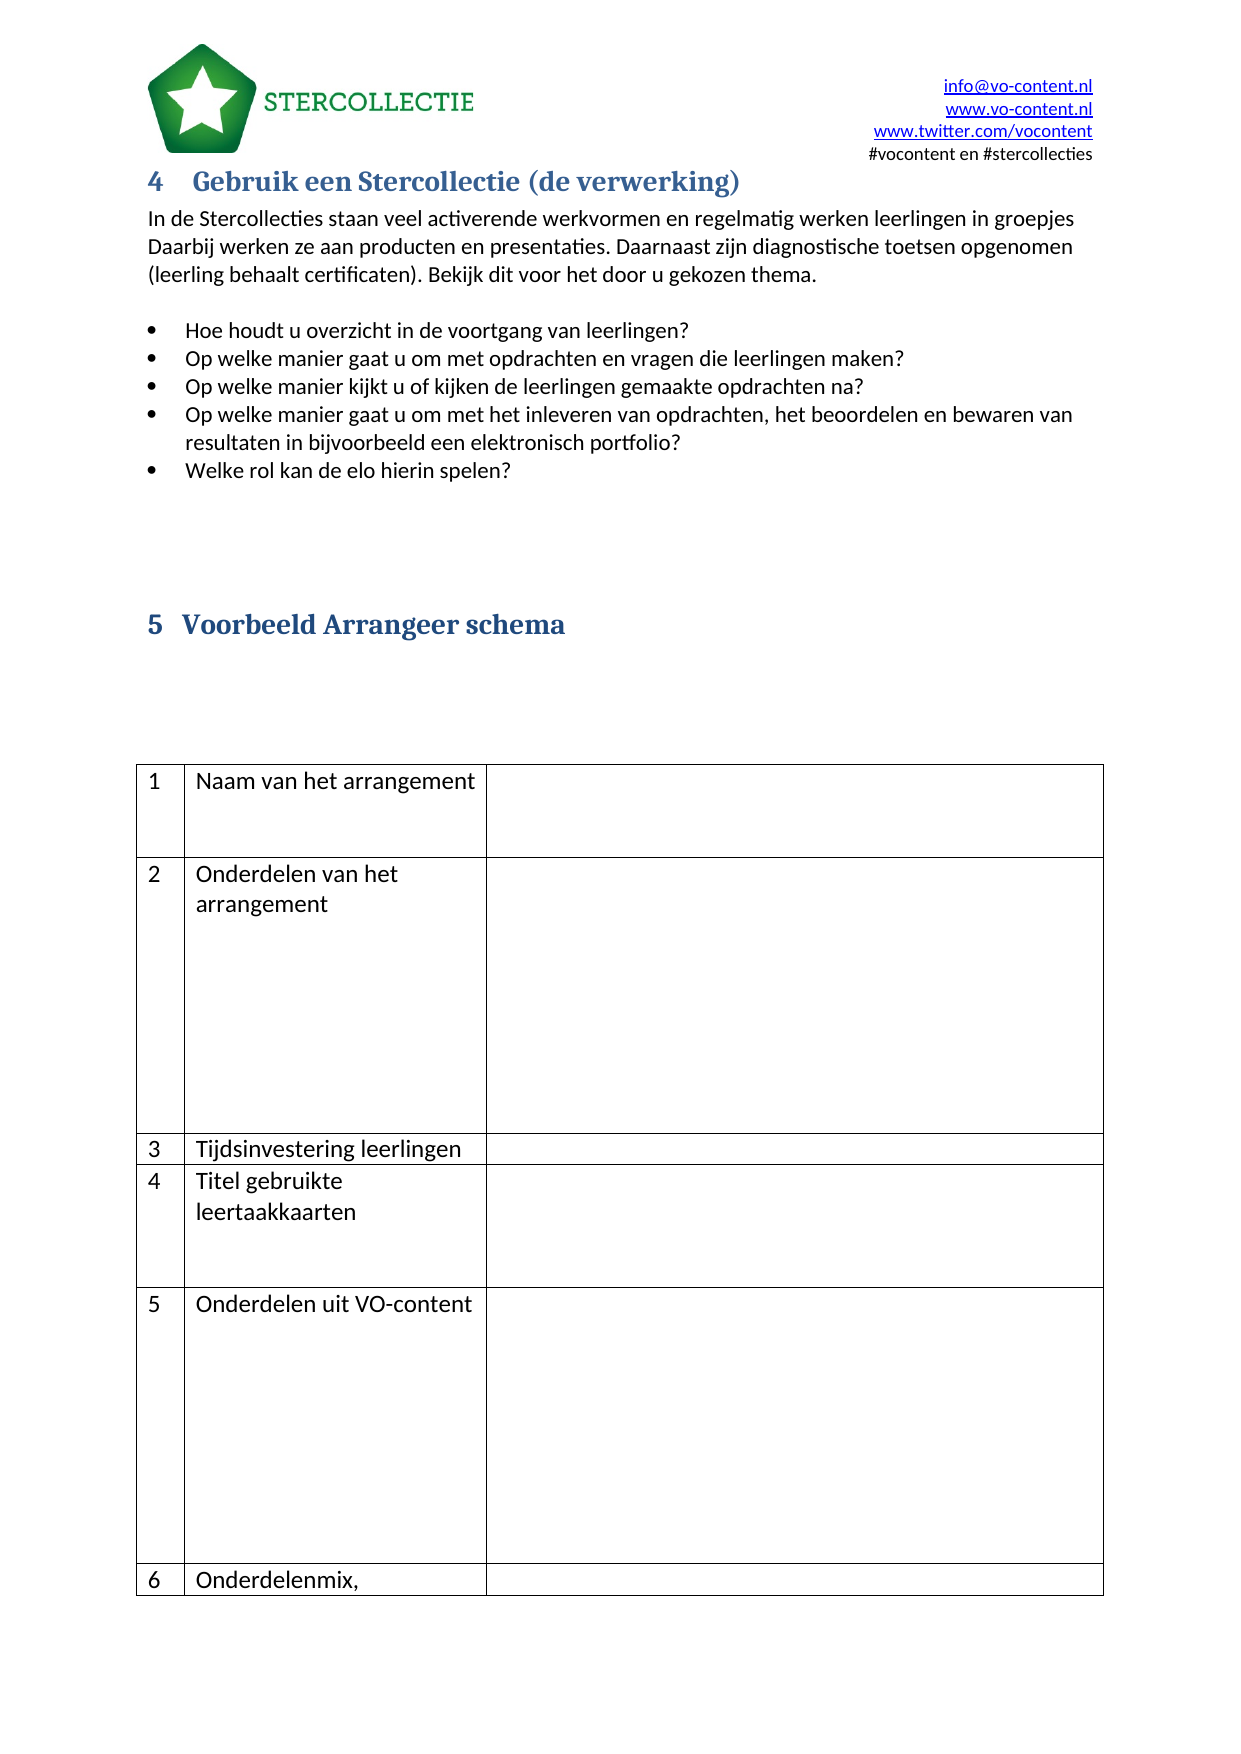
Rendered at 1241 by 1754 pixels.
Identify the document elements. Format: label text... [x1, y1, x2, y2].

table_cell Tijdsinvestering leerlingen [185, 1134, 486, 1164]
table_cell Onderdelenmix, leertaakkaart, eigen materiaal, methode en VO-content materiaal [185, 1564, 486, 1594]
table_cell [487, 1165, 795, 1287]
table_cell Onderdelen van het arrangement [185, 858, 486, 1133]
table_header [487, 765, 795, 857]
subtitle Gebruik een Stercollectie (de verwerking) [148, 165, 1093, 199]
list Op welke manier gaat u om met het inleveren van opdrachten, het beoordelen en bewaren van resultaten in bijvoorbeeld een elektronisch portfolio? [148, 400, 1093, 456]
list Hoe houdt u overzicht in de voortgang van leerlingen? [148, 316, 1093, 344]
table_cell Onderdelen uit VO-content [185, 1288, 486, 1563]
text In de Stercollecties staan veel activerende werkvormen en regelmatig werken leerlingen in groepjes Daarbij werken ze aan producten en presentaties. Daarnaast zijn diagnostische toetsen opgenomen (leerling behaalt certificaten). Bekijk dit voor het door u gekozen thema. [148, 204, 1093, 288]
table_cell [487, 858, 795, 1133]
table_cell 6 [137, 1564, 184, 1594]
table_cell 5 [137, 1288, 184, 1563]
table_cell [487, 1564, 795, 1594]
table_cell [795, 1564, 1103, 1594]
list Welke rol kan de elo hierin spelen? [148, 456, 1093, 484]
table_header [795, 765, 1103, 857]
table_cell 2 [137, 858, 184, 1133]
picture [147, 44, 474, 153]
table_header 1 [137, 765, 184, 857]
table_cell [795, 1165, 1103, 1287]
table_cell [795, 1134, 1103, 1164]
table_cell [487, 1134, 795, 1164]
list Op welke manier gaat u om met opdrachten en vragen die leerlingen maken? [148, 344, 1093, 372]
table_cell Titel gebruikte leertaakkaarten [185, 1165, 486, 1287]
list Op welke manier kijkt u of kijken de leerlingen gemaakte opdrachten na? [148, 372, 1093, 400]
table_cell [795, 858, 1103, 1133]
table_header Naam van het arrangement [185, 765, 486, 857]
table_cell 3 [137, 1134, 184, 1164]
table_cell [487, 1288, 795, 1563]
table_cell [795, 1288, 1103, 1563]
table_cell 4 [137, 1165, 184, 1287]
text 5 Voorbeeld Arrangeer schema [148, 608, 1093, 642]
